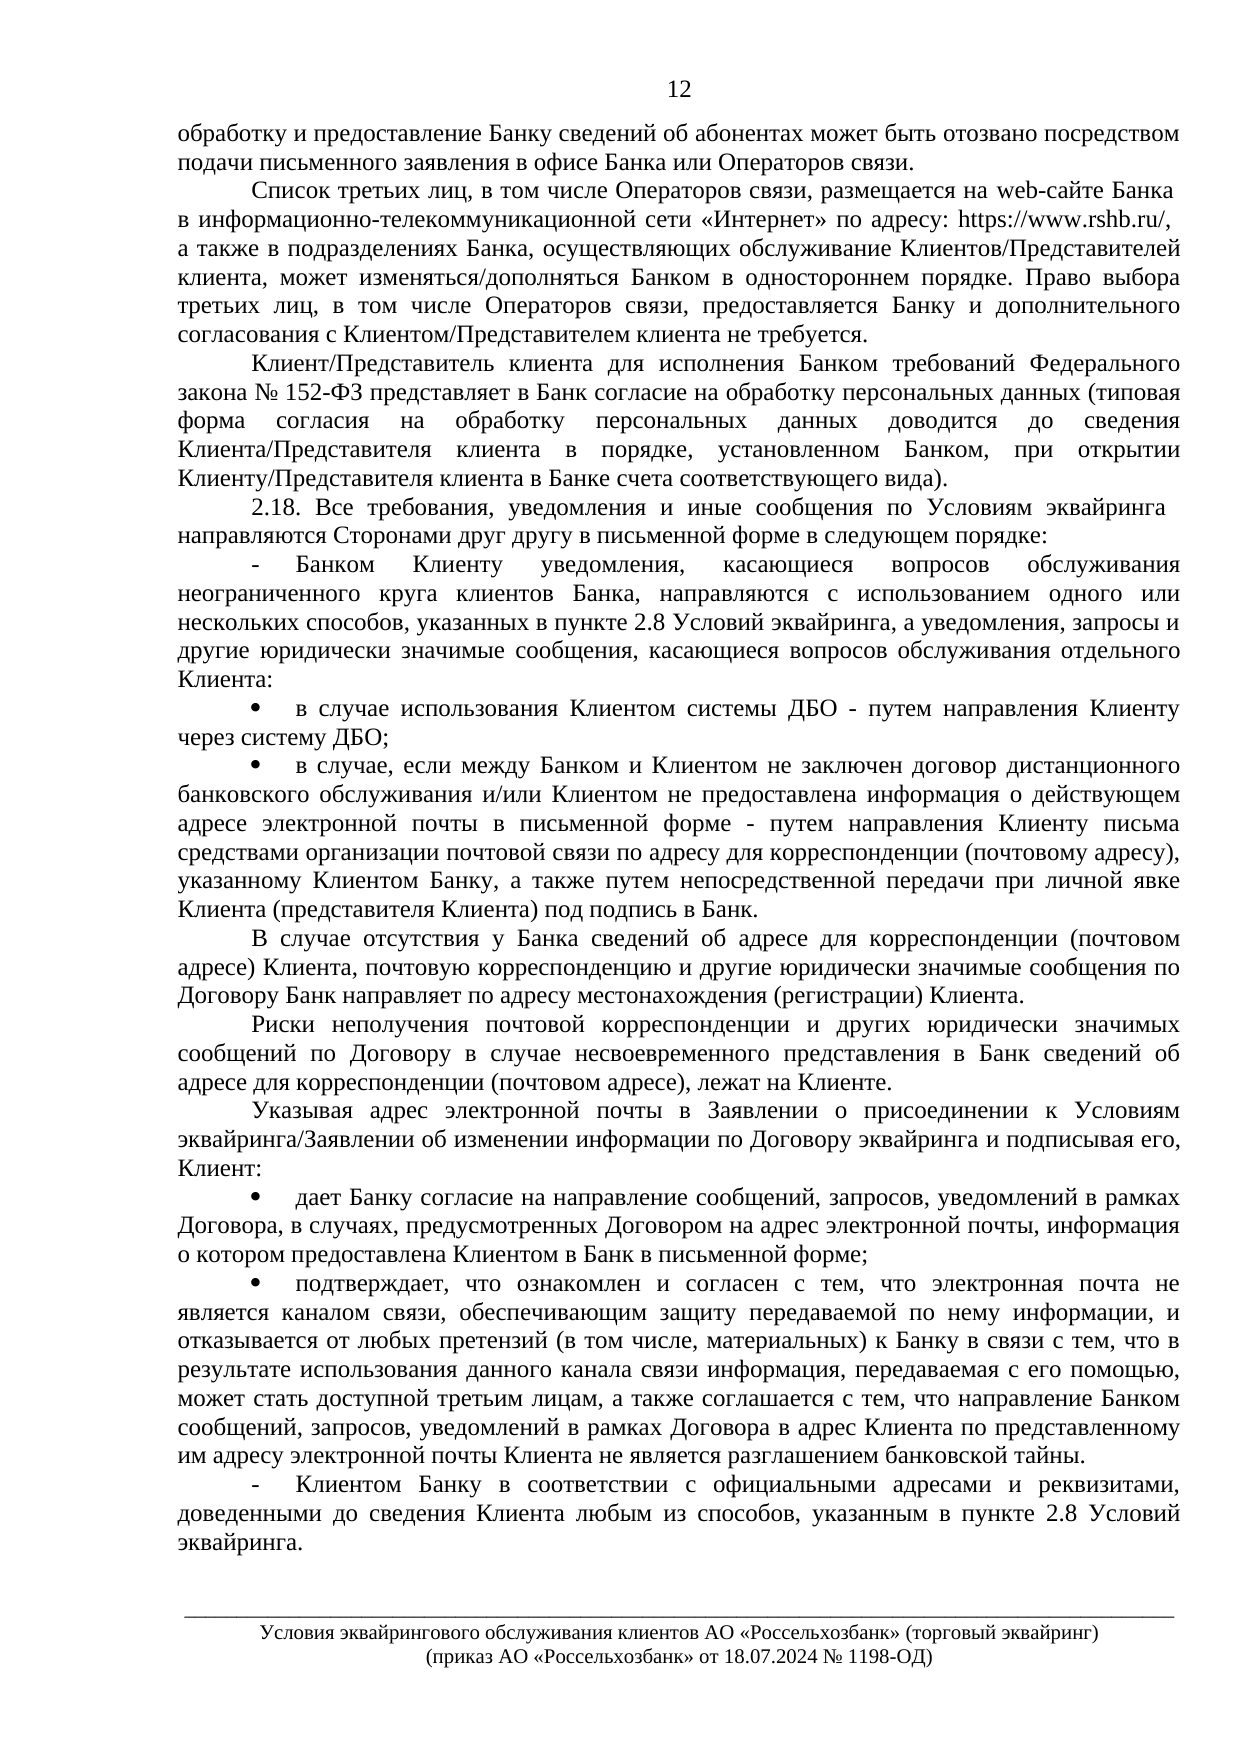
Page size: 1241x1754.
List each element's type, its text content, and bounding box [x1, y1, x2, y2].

text - Клиентом Банку в соответствии с официальными адресами и реквизитами, доведенными до сведения Клиента любым из способов, указанным в пункте 2.8 Условий эквайринга. [177, 1469, 1181, 1556]
text Риски неполучения почтовой корреспонденции и других юридически значимых сообщений по Договору в случае несвоевременного представления в Банк сведений об адресе для корреспонденции (почтовом адресе), лежат на Клиенте. [177, 1009, 1181, 1096]
subtitle Клиент/Представитель клиента для исполнения Банком требований Федерального закона № 152-ФЗ представляет в Банк согласие на обработку персональных данных (типовая форма согласия на обработку персональных данных доводится до сведения Клиента/Представителя клиента в порядке, установленном Банком, при открытии Клиенту/Представителя клиента в Банке счета соответствующего вида). [177, 348, 1181, 492]
subtitle Список третьих лиц, в том числе Операторов связи, размещается на web-сайте Банка в информационно-телекоммуникационной сети «Интернет» по адресу: https://www.rshb.ru/, а также в подразделениях Банка, осуществляющих обслуживание Клиентов/Представителей клиента, может изменяться/дополняться Банком в одностороннем порядке. Право выбора третьих лиц, в том числе Операторов связи, предоставляется Банку и дополнительного согласования с Клиентом/Представителем клиента не требуется. [177, 176, 1181, 348]
list подтверждает, что ознакомлен и согласен с тем, что электронная почта не является каналом связи, обеспечивающим защиту передаваемой по нему информации, и отказывается от любых претензий (в том числе, материальных) к Банку в связи с тем, что в результате использования данного канала связи информация, передаваемая с его помощью, может стать доступной третьим лицам, а также соглашается с тем, что направление Банком сообщений, запросов, уведомлений в рамках Договора в адрес Клиента по представленному им адресу электронной почты Клиента не является разглашением банковской тайны. [177, 1268, 1181, 1469]
text 2.18. Все требования, уведомления и иные сообщения по Условиям эквайринга направляются Сторонами друг другу в письменной форме в следующем порядке: [177, 492, 1181, 549]
text Указывая адрес электронной почты в Заявлении о присоединении к Условиям эквайринга/Заявлении об изменении информации по Договору эквайринга и подписывая его, Клиент: [177, 1096, 1181, 1182]
list в случае использования Клиентом системы ДБО - путем направления Клиенту через систему ДБО; [177, 693, 1181, 751]
text В случае отсутствия у Банка сведений об адресе для корреспонденции (почтовом адресе) Клиента, почтовую корреспонденцию и другие юридически значимые сообщения по Договору Банк направляет по адресу местонахождения (регистрации) Клиента. [177, 923, 1181, 1009]
text - Банком Клиенту уведомления, касающиеся вопросов обслуживания неограниченного круга клиентов Банка, направляются с использованием одного или нескольких способов, указанных в пункте 2.8 Условий эквайринга, а уведомления, запросы и другие юридически значимые сообщения, касающиеся вопросов обслуживания отдельного Клиента: [177, 549, 1181, 693]
list дает Банку согласие на направление сообщений, запросов, уведомлений в рамках Договора, в случаях, предусмотренных Договором на адрес электронной почты, информация о котором предоставлена Клиентом в Банк в письменной форме; [177, 1182, 1181, 1268]
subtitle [177, 118, 1181, 176]
list в случае, если между Банком и Клиентом не заключен договор дистанционного банковского обслуживания и/или Клиентом не предоставлена информация о действующем адресе электронной почты в письменной форме - путем направления Клиенту письма средствами организации почтовой связи по адресу для корреспонденции (почтовому адресу), указанному Клиентом Банку, а также путем непосредственной передачи при личной явке Клиента (представителя Клиента) под подпись в Банк. [177, 751, 1181, 923]
